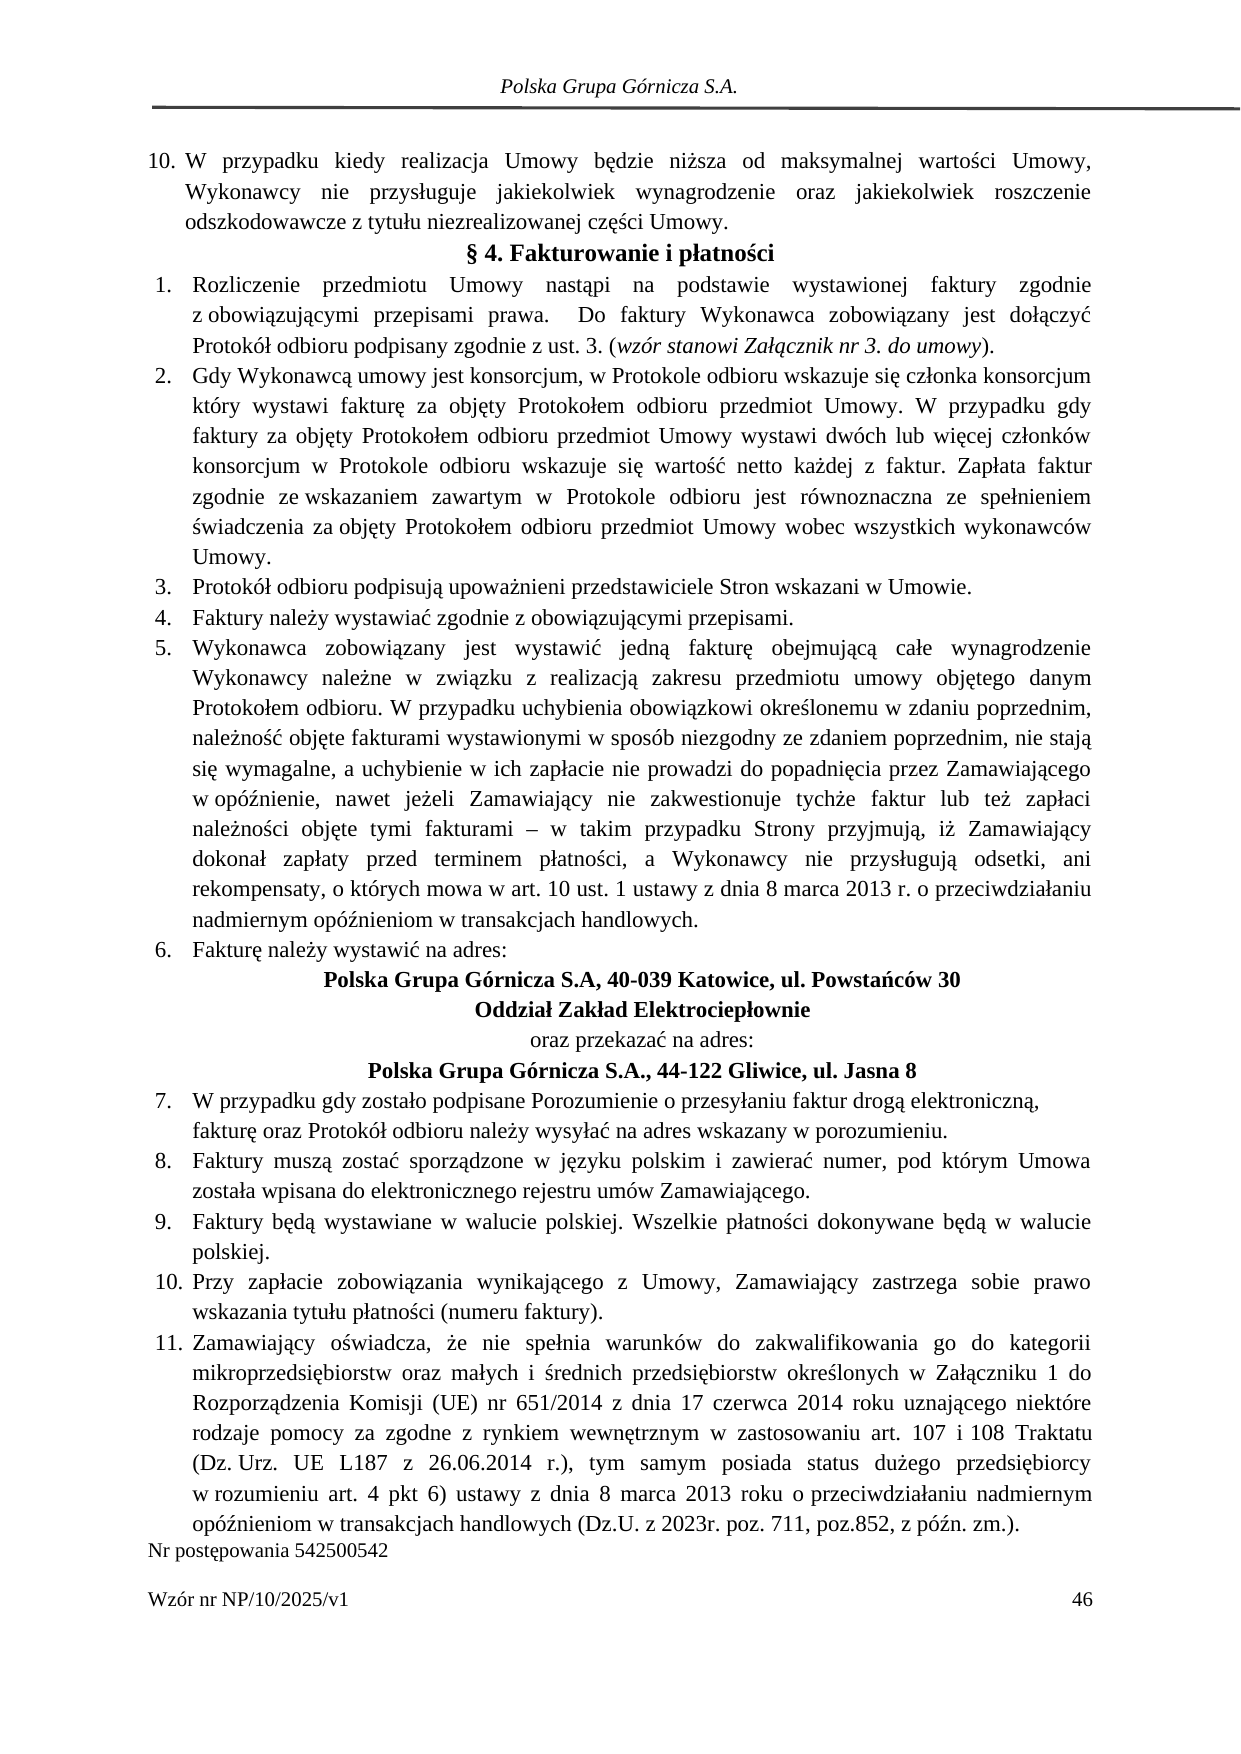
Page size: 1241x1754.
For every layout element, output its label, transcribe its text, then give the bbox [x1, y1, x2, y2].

list Rozliczenie przedmiotu Umowy nastąpi na podstawie wystawionej faktury zgodnie z obowiązującymi przepisami prawa. Do faktury Wykonawca zobowiązany jest dołączyć Protokół odbioru podpisany zgodnie z ust. 3. (wzór stanowi Załącznik nr 3. do umowy). [154, 271, 1093, 358]
list Wykonawca zobowiązany jest wystawić jedną fakturę obejmującą całe wynagrodzenie Wykonawcy należne w związku z realizacją zakresu przedmiotu umowy objętego danym Protokołem odbioru. W przypadku uchybienia obowiązkowi określonemu w zdaniu poprzednim, należność objęte fakturami wystawionymi w sposób niezgodny ze zdaniem poprzednim, nie stają się wymagalne, a uchybienie w ich zapłacie nie prowadzi do popadnięcia przez Zamawiającego w opóźnienie, nawet jeżeli Zamawiający nie zakwestionuje tychże faktur lub też zapłaci należności objęte tymi fakturami – w takim przypadku Strony przyjmują, iż Zamawiający dokonał zapłaty przed terminem płatności, a Wykonawcy nie przysługują odsetki, ani rekompensaty, o których mowa w art. 10 ust. 1 ustawy z dnia 8 marca 2013 r. o przeciwdziałaniu nadmiernym opóźnieniom w transakcjach handlowych. [154, 634, 1093, 932]
text oraz przekazać na adres: [192, 1026, 1093, 1053]
list Protokół odbioru podpisują upoważnieni przedstawiciele Stron wskazani w Umowie. [154, 573, 1093, 600]
list Przy zapłacie zobowiązania wynikającego z Umowy, Zamawiający zastrzega sobie prawo wskazania tytułu płatności (numeru faktury). [154, 1268, 1093, 1325]
text Polska Grupa Górnicza S.A., 44-122 Gliwice, ul. Jasna 8 [192, 1057, 1093, 1083]
list Faktury będą wystawiane w walucie polskiej. Wszelkie płatności dokonywane będą w walucie polskiej. [154, 1208, 1093, 1264]
list W przypadku gdy zostało podpisane Porozumienie o przesyłaniu faktur drogą elektroniczną, fakturę oraz Protokół odbioru należy wysyłać na adres wskazany w porozumieniu. [154, 1087, 1093, 1143]
text Polska Grupa Górnicza S.A, 40-039 Katowice, ul. Powstańców 30 [192, 966, 1093, 992]
text Oddział Zakład Elektrociepłownie [192, 996, 1093, 1023]
list Gdy Wykonawcą umowy jest konsorcjum, w Protokole odbioru wskazuje się członka konsorcjum który wystawi fakturę za objęty Protokołem odbioru przedmiot Umowy. W przypadku gdy faktury za objęty Protokołem odbioru przedmiot Umowy wystawi dwóch lub więcej członków konsorcjum w Protokole odbioru wskazuje się wartość netto każdej z faktur. Zapłata faktur zgodnie ze wskazaniem zawartym w Protokole odbioru jest równoznaczna ze spełnieniem świadczenia za objęty Protokołem odbioru przedmiot Umowy wobec wszystkich wykonawców Umowy. [154, 362, 1093, 569]
list Zamawiający oświadcza, że nie spełnia warunków do zakwalifikowania go do kategorii mikroprzedsiębiorstw oraz małych i średnich przedsiębiorstw określonych w Załączniku 1 do Rozporządzenia Komisji (UE) nr 651/2014 z dnia 17 czerwca 2014 roku uznającego niektóre rodzaje pomocy za zgodne z rynkiem wewnętrznym w zastosowaniu art. 107 i 108 Traktatu (Dz. Urz. UE L187 z 26.06.2014 r.), tym samym posiada status dużego przedsiębiorcy w rozumieniu art. 4 pkt 6) ustawy z dnia 8 marca 2013 roku o przeciwdziałaniu nadmiernym opóźnieniom w transakcjach handlowych (Dz.U. z 2023r. poz. 711, poz.852, z późn. zm.). [154, 1328, 1093, 1536]
list Faktury należy wystawiać zgodnie z obowiązującymi przepisami. [154, 603, 1093, 630]
list Fakturę należy wystawić na adres: [154, 936, 1093, 962]
subtitle § 4. Fakturowanie i płatności [148, 238, 1093, 267]
list Faktury muszą zostać sporządzone w języku polskim i zawierać numer, pod którym Umowa została wpisana do elektronicznego rejestru umów Zamawiającego. [154, 1147, 1093, 1204]
list W przypadku kiedy realizacja Umowy będzie niższa od maksymalnej wartości Umowy, Wykonawcy nie przysługuje jakiekolwiek wynagrodzenie oraz jakiekolwiek roszczenie odszkodowawcze z tytułu niezrealizowanej części Umowy. [147, 148, 1093, 234]
